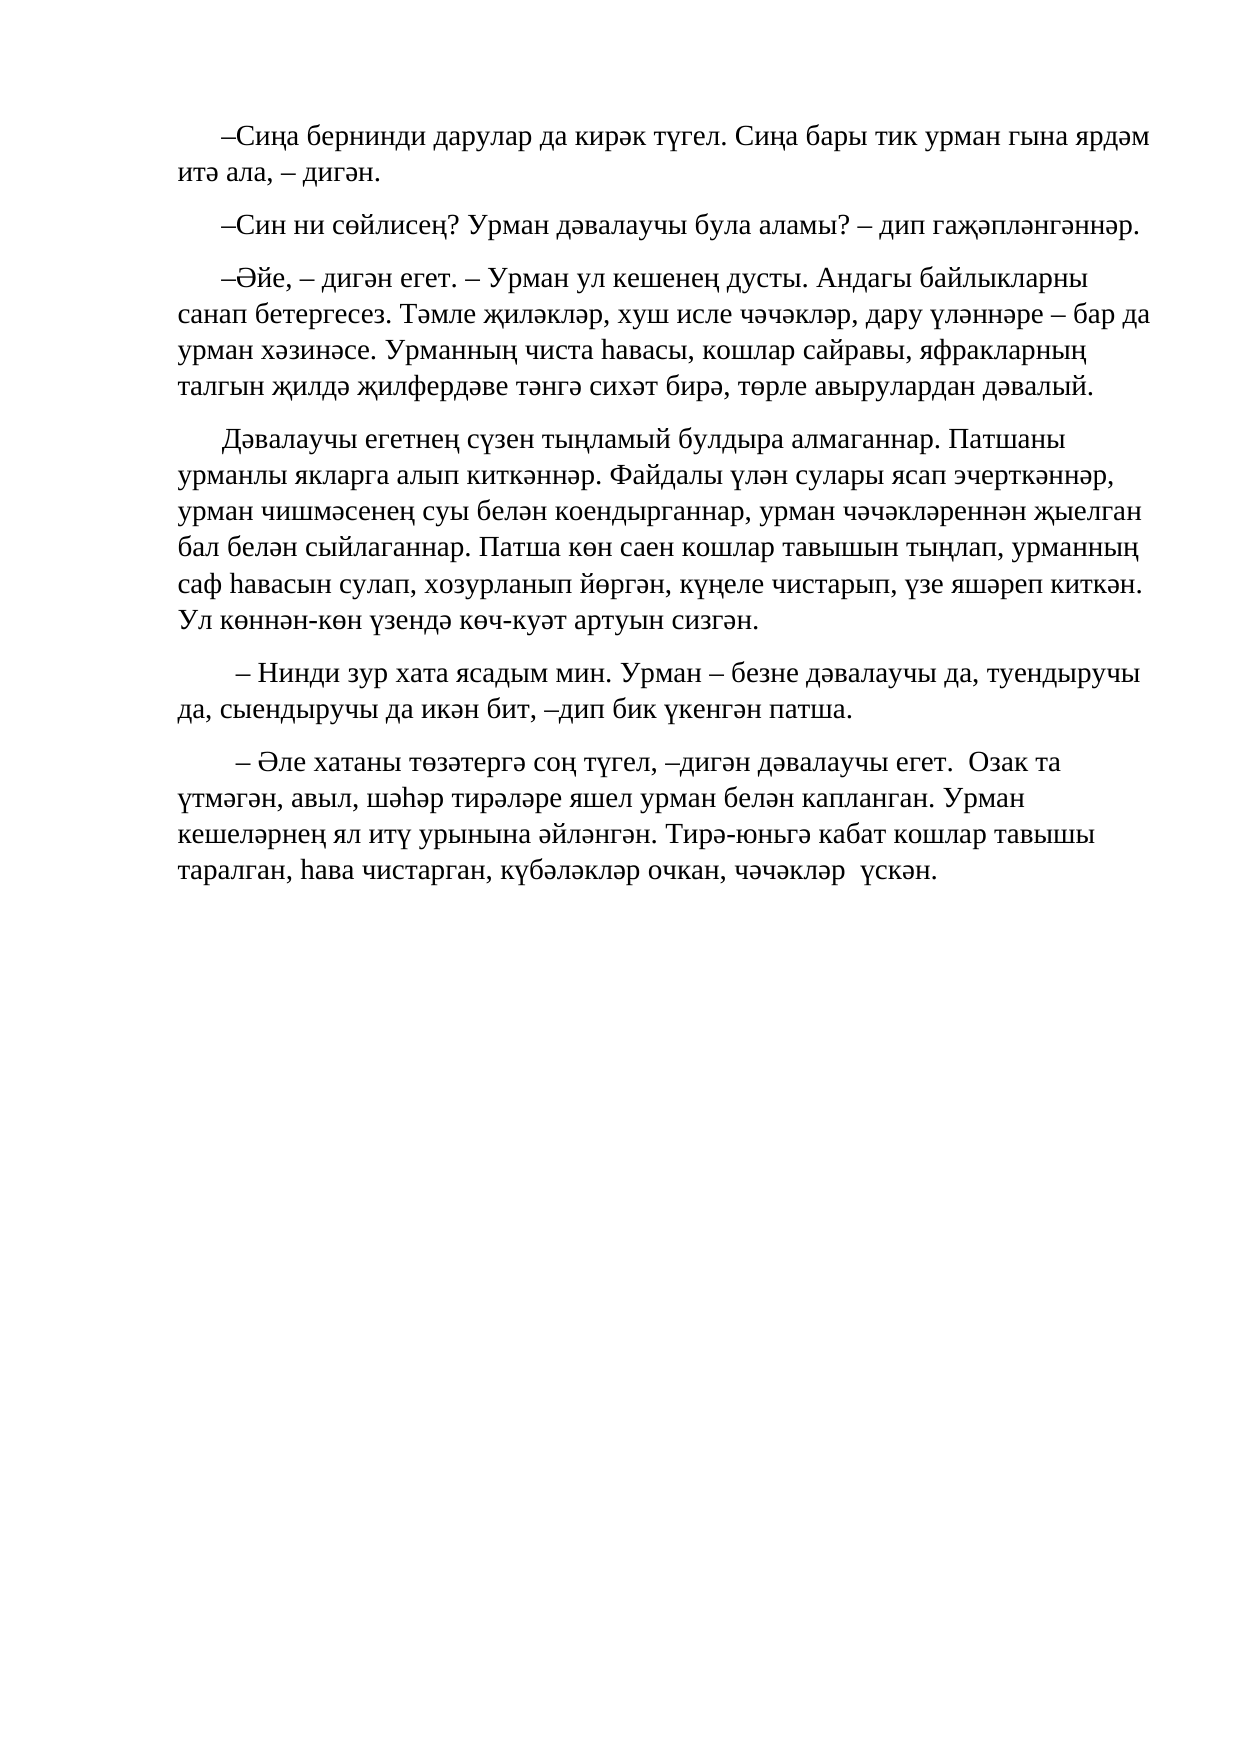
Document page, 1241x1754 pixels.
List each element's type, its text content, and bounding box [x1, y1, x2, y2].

text –Син ни сөйлисең? Урман дәвалаучы була аламы? – дип гаҗәпләнгәннәр. [177, 207, 1152, 241]
text – Нинди зур хата ясадым мин. Урман – безне дәвалаучы да, туендыручы да, сыендыручы да икән бит, –дип бик үкенгән патша. [177, 655, 1152, 724]
text –Сиңа бернинди дарулар да кирәк түгел. Сиңа бары тик урман гына ярдәм итә ала, – дигән. [177, 118, 1152, 188]
text –Әйе, – дигән егет. – Урман ул кешенең дусты. Андагы байлыкларны санап бетергесез. Тәмле җиләкләр, хуш исле чәчәкләр, дару үләннәре – бар да урман хәзинәсе. Урманның чиста һавасы, кошлар сайравы, яфракларның талгын җилдә җилфердәве тәнгә сихәт бирә, төрле авырулардан дәвалый. [177, 260, 1152, 402]
text – Әле хатаны төзәтергә соң түгел, –дигән дәвалаучы егет. Озак та үтмәгән, авыл, шәһәр тирәләре яшел урман белән капланган. Урман кешеләрнең ял итү урынына әйләнгән. Тирә-юньгә кабат кошлар тавышы таралган, һава чистарган, күбәләкләр очкан, чәчәкләр үскән. [177, 744, 1152, 886]
text Дәвалаучы егетнең сүзен тыңламый булдыра алмаганнар. Патшаны урманлы якларга алып киткәннәр. Файдалы үлән сулары ясап эчерткәннәр, урман чишмәсенең суы белән коендырганнар, урман чәчәкләреннән җыелган бал белән сыйлаганнар. Патша көн саен кошлар тавышын тыңлап, урманның саф һавасын сулап, хозурланып йөргән, күңеле чистарып, үзе яшәреп киткән. Ул көннән-көн үзендә көч-куәт артуын сизгән. [177, 421, 1152, 635]
